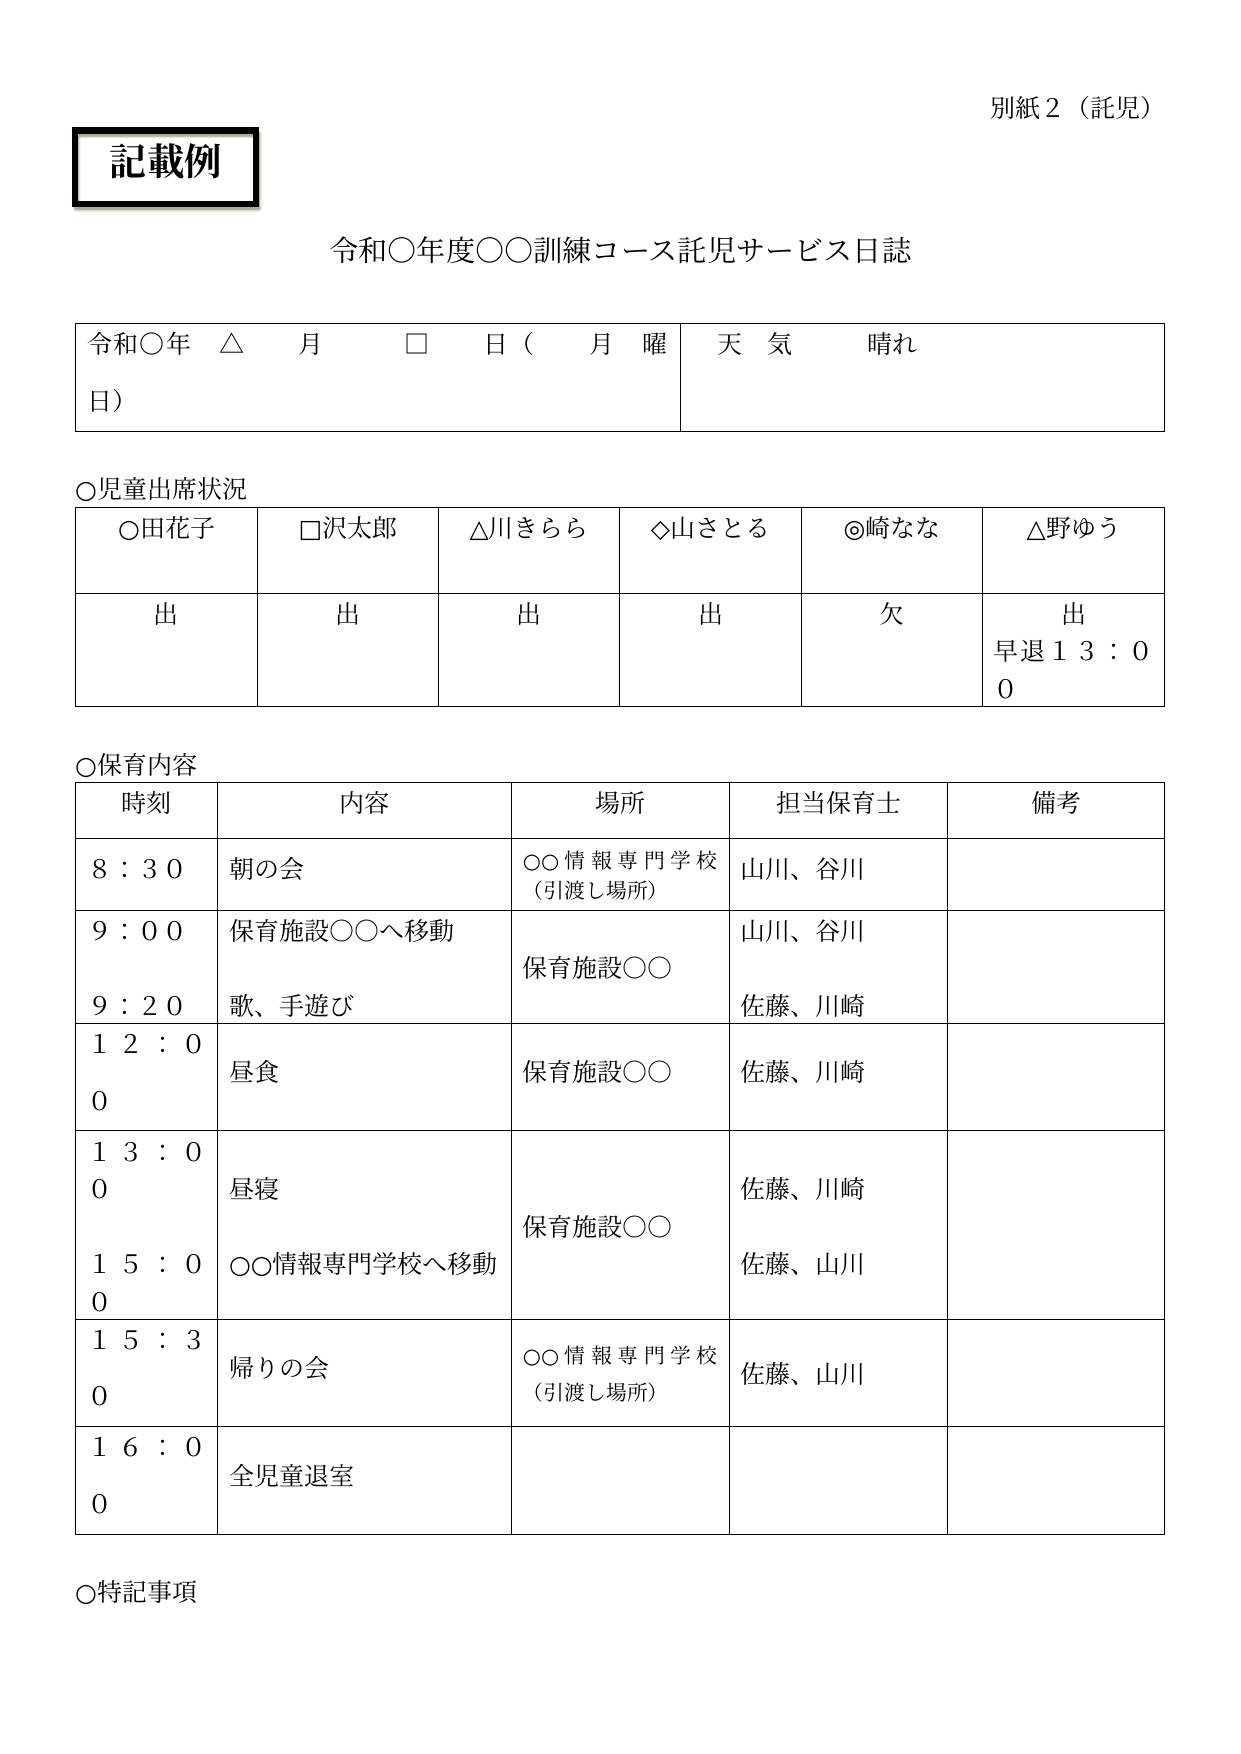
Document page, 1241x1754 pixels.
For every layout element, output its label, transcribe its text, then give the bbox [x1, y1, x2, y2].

table_cell [948, 1131, 1164, 1319]
table_header □沢太郎 [258, 508, 438, 593]
table_cell 山川、谷川 [730, 839, 947, 909]
table_cell 佐藤、川崎 佐藤、山川 [730, 1131, 947, 1319]
table_header 備考 [948, 783, 1164, 838]
table_header 場所 [512, 783, 729, 838]
table_cell 山川、谷川 佐藤、川崎 [730, 911, 947, 1023]
table_cell [948, 1024, 1164, 1130]
table_cell [512, 1427, 729, 1533]
table_cell [948, 1427, 1164, 1533]
table_cell 出 早退１３：００ [983, 594, 1164, 706]
table_cell 帰りの会 [218, 1320, 511, 1426]
table_header △野ゆう [983, 508, 1164, 593]
table_cell ８：３０ [76, 839, 217, 909]
table_cell [948, 1320, 1164, 1426]
table_cell ○○情報専門学校（引渡し場所） [512, 839, 729, 909]
table_cell 朝の会 [218, 839, 511, 909]
text 令和○年度○○訓練コース託児サービス日誌 [75, 211, 1165, 286]
table_cell [948, 839, 1164, 909]
table_cell [730, 1427, 947, 1533]
table_cell ○○情報専門学校（引渡し場所） [512, 1320, 729, 1426]
table_cell 佐藤、山川 [730, 1320, 947, 1426]
table_cell 全児童退室 [218, 1427, 511, 1533]
table_header 天 気 晴れ [681, 324, 1164, 431]
table_cell 出 [76, 594, 257, 706]
table_header 令和〇年 △ 月 □ 日（ 月 曜日） [76, 324, 680, 431]
table_cell １２：００ [76, 1024, 217, 1130]
table_cell 欠 [802, 594, 982, 706]
table_cell 昼寝 ○○情報専門学校へ移動 [218, 1131, 511, 1319]
table_cell 昼食 [218, 1024, 511, 1130]
table_cell １６：００ [76, 1427, 217, 1533]
table_cell １５：３０ [76, 1320, 217, 1426]
table_header 内容 [218, 783, 511, 838]
table_cell 佐藤、川崎 [730, 1024, 947, 1130]
table_header ◎崎なな [802, 508, 982, 593]
text ○児童出席状況 [75, 469, 1165, 507]
table_header △川きらら [439, 508, 619, 593]
table_cell 出 [258, 594, 438, 706]
table_cell 保育施設○○へ移動 歌、手遊び [218, 911, 511, 1023]
table_cell 保育施設○○ [512, 1131, 729, 1319]
table_cell [948, 911, 1164, 1023]
table_cell ９：００ ９：２０ [76, 911, 217, 1023]
table_header ◇山さとる [620, 508, 801, 593]
table_cell 出 [620, 594, 801, 706]
table_cell 出 [439, 594, 619, 706]
table_cell 保育施設○○ [512, 911, 729, 1023]
table_header 時刻 [76, 783, 217, 838]
text ○特記事項 [75, 1572, 1165, 1609]
table_header 担当保育士 [730, 783, 947, 838]
table_cell 保育施設○○ [512, 1024, 729, 1130]
table_header ○田花子 [76, 508, 257, 593]
table_cell １３：００ １５：００ [76, 1131, 217, 1319]
text ○保育内容 [75, 745, 1165, 782]
